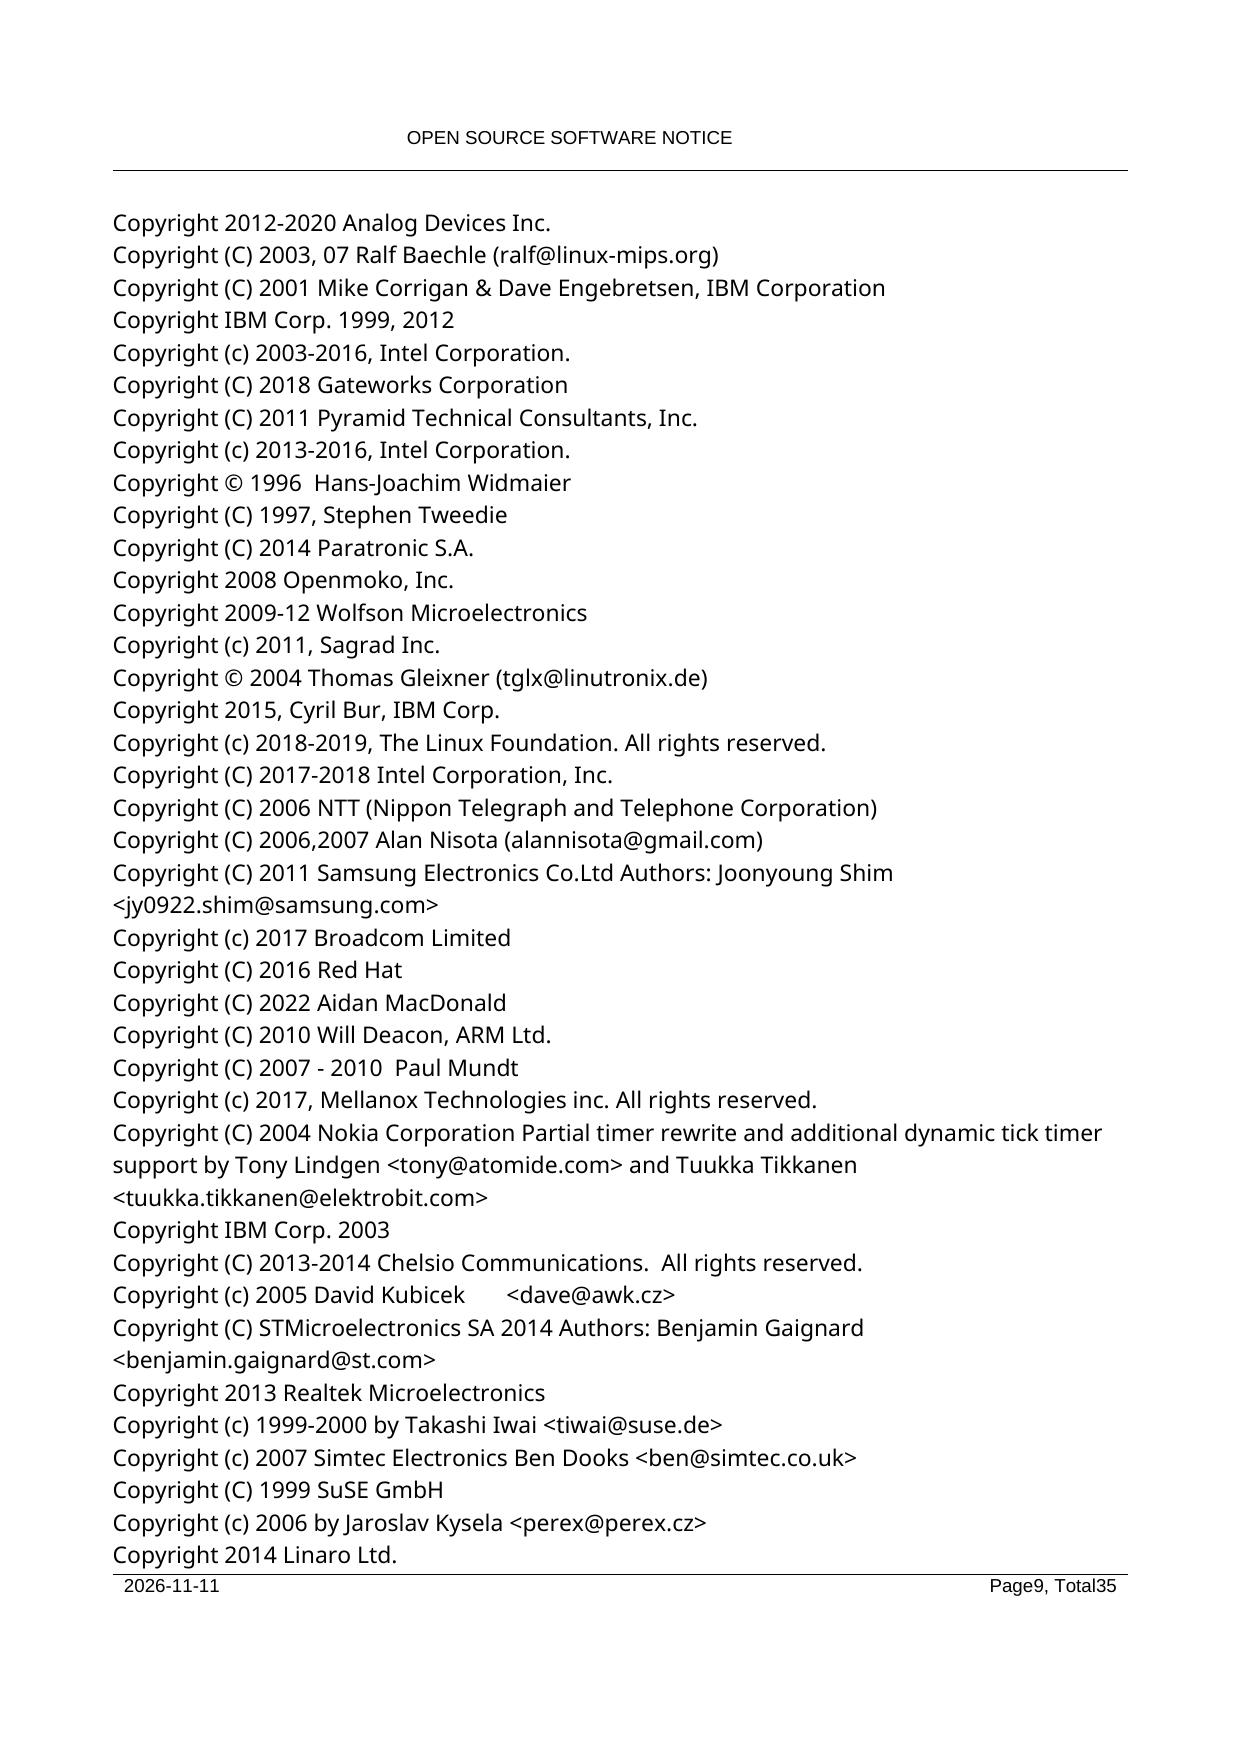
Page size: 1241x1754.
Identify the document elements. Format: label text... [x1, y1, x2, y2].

text Copyright (C) 2018 Gateworks Corporation [112, 369, 1128, 401]
text Copyright (c) 1999-2000 by Takashi Iwai <tiwai@suse.de> [112, 1409, 1128, 1441]
text Copyright 2013 Realtek Microelectronics [112, 1376, 1128, 1409]
text Copyright (C) 2004 Nokia Corporation Partial timer rewrite and additional dynamic tick timer support by Tony Lindgen <tony@atomide.com> and Tuukka Tikkanen <tuukka.tikkanen@elektrobit.com> [112, 1116, 1128, 1214]
text Copyright IBM Corp. 2003 [112, 1214, 1128, 1246]
text Copyright (c) 2017, Mellanox Technologies inc. All rights reserved. [112, 1084, 1128, 1116]
text Copyright IBM Corp. 1999, 2012 [112, 304, 1128, 336]
text Copyright 2014 Linaro Ltd. [112, 1539, 1128, 1571]
text Copyright (C) 2011 Samsung Electronics Co.Ltd Authors: Joonyoung Shim <jy0922.shim@samsung.com> [112, 856, 1128, 921]
text Copyright (C) 2010 Will Deacon, ARM Ltd. [112, 1019, 1128, 1051]
text Copyright (C) STMicroelectronics SA 2014 Authors: Benjamin Gaignard <benjamin.gaignard@st.com> [112, 1311, 1128, 1376]
text Copyright (C) 2003, 07 Ralf Baechle (ralf@linux-mips.org) [112, 239, 1128, 271]
text Copyright (C) 1999 SuSE GmbH [112, 1474, 1128, 1506]
text Copyright (C) 2001 Mike Corrigan & Dave Engebretsen, IBM Corporation [112, 271, 1128, 304]
text Copyright (c) 2011, Sagrad Inc. [112, 629, 1128, 661]
text Copyright (c) 2005 David Kubicek <dave@awk.cz> [112, 1279, 1128, 1311]
text Copyright (C) 2011 Pyramid Technical Consultants, Inc. [112, 401, 1128, 434]
text Copyright © 2004 Thomas Gleixner (tglx@linutronix.de) [112, 661, 1128, 694]
text Copyright (C) 2014 Paratronic S.A. [112, 531, 1128, 564]
text Copyright (c) 2013-2016, Intel Corporation. [112, 434, 1128, 466]
text Copyright 2008 Openmoko, Inc. [112, 564, 1128, 596]
text Copyright (C) 2022 Aidan MacDonald [112, 986, 1128, 1019]
text Copyright 2009-12 Wolfson Microelectronics [112, 596, 1128, 629]
text Copyright 2015, Cyril Bur, IBM Corp. [112, 694, 1128, 726]
text Copyright (c) 2006 by Jaroslav Kysela <perex@perex.cz> [112, 1506, 1128, 1539]
text Copyright 2012-2020 Analog Devices Inc. [112, 206, 1128, 239]
text Copyright (C) 2017-2018 Intel Corporation, Inc. [112, 759, 1128, 791]
text Copyright (C) 2006 NTT (Nippon Telegraph and Telephone Corporation) [112, 791, 1128, 824]
text Copyright (C) 2006,2007 Alan Nisota (alannisota@gmail.com) [112, 824, 1128, 856]
text Copyright (C) 2016 Red Hat [112, 954, 1128, 986]
text Copyright (c) 2007 Simtec Electronics Ben Dooks <ben@simtec.co.uk> [112, 1441, 1128, 1474]
text Copyright (c) 2017 Broadcom Limited [112, 921, 1128, 954]
text Copyright (C) 2013-2014 Chelsio Communications. All rights reserved. [112, 1246, 1128, 1279]
text Copyright (C) 1997, Stephen Tweedie [112, 499, 1128, 531]
text Copyright (C) 2007 - 2010 Paul Mundt [112, 1051, 1128, 1084]
text Copyright © 1996 Hans-Joachim Widmaier [112, 466, 1128, 499]
text Copyright (c) 2018-2019, The Linux Foundation. All rights reserved. [112, 726, 1128, 759]
text Copyright (c) 2003-2016, Intel Corporation. [112, 336, 1128, 369]
